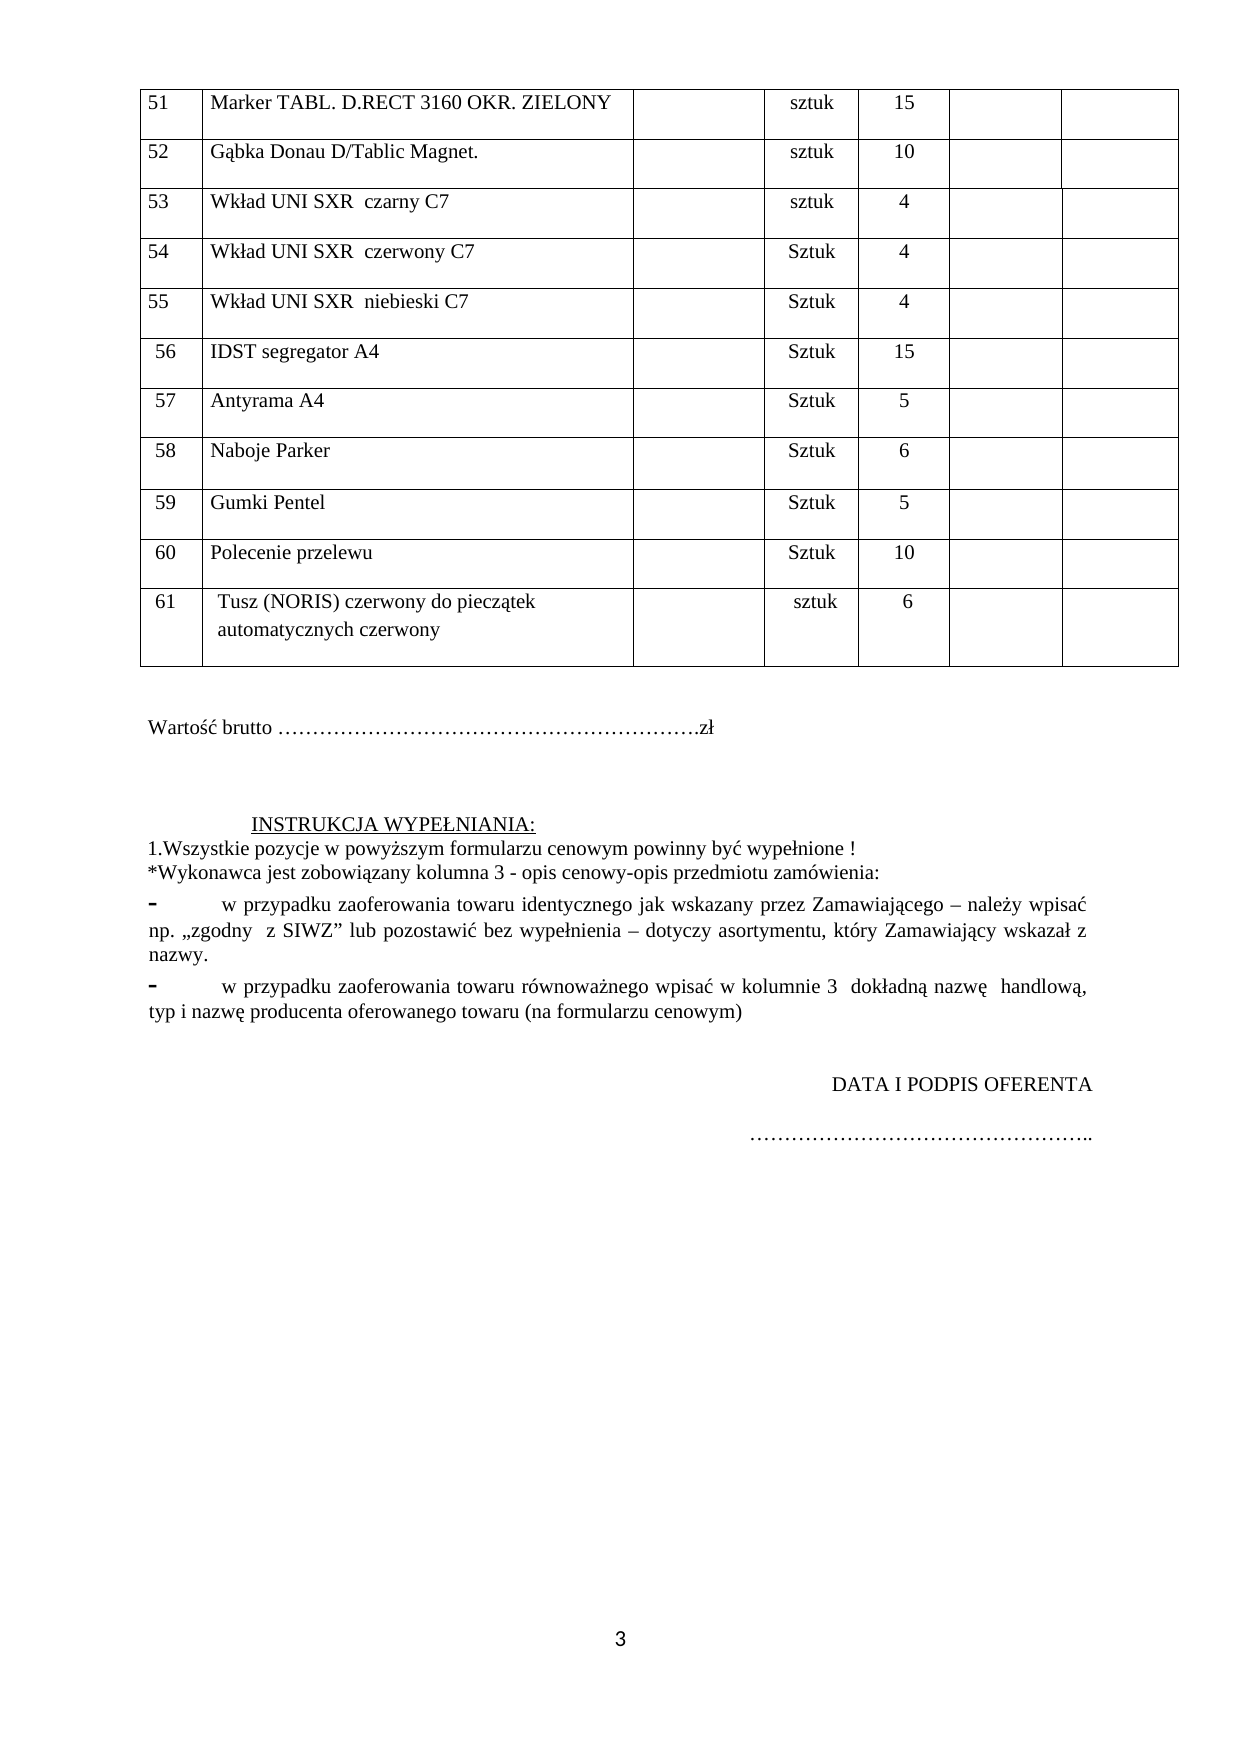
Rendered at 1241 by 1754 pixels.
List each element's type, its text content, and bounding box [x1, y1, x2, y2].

table_cell sztuk [765, 90, 858, 138]
table_cell 5 [859, 389, 949, 437]
table_cell Tusz (NORIS) czerwony do pieczątek automatycznych czerwony [203, 589, 633, 666]
table_cell 51 [141, 90, 202, 138]
table_cell [950, 589, 1062, 666]
table_cell 4 [859, 289, 949, 338]
table_cell 61 [141, 589, 202, 666]
table_cell [1063, 189, 1178, 238]
table_cell 57 [141, 389, 202, 437]
table_cell 15 [859, 90, 949, 138]
table_cell 15 [859, 339, 949, 387]
table_cell 55 [141, 289, 202, 338]
table_cell [634, 90, 764, 138]
table_cell sztuk [765, 589, 858, 666]
table_cell Sztuk [765, 239, 858, 288]
table_cell sztuk [765, 140, 858, 188]
table_cell 10 [859, 540, 949, 588]
table_cell Antyrama A4 [203, 389, 633, 437]
table_cell 60 [141, 540, 202, 588]
table_cell [950, 239, 1062, 288]
table_cell sztuk [765, 189, 858, 238]
table_cell Marker TABL. D.RECT 3160 OKR. ZIELONY [203, 90, 633, 138]
table_cell Sztuk [765, 438, 858, 489]
table_cell [950, 140, 1061, 188]
table_cell [950, 339, 1062, 387]
table_cell Gąbka Donau D/Tablic Magnet. [203, 140, 633, 188]
table_cell Wkład UNI SXR czarny C7 [203, 189, 633, 238]
table_cell [634, 140, 764, 188]
table_cell [634, 239, 764, 288]
table_cell [1063, 389, 1178, 437]
table_cell 6 [859, 589, 949, 666]
table_cell 58 [141, 438, 202, 489]
table_cell 5 [859, 490, 949, 538]
table_cell [634, 490, 764, 538]
table_cell 56 [141, 339, 202, 387]
table_cell [950, 90, 1061, 138]
table_cell [1063, 490, 1178, 538]
table_cell [634, 589, 764, 666]
table_cell [950, 438, 1062, 489]
table_cell [1062, 140, 1178, 188]
table_cell Sztuk [765, 289, 858, 338]
table_cell Naboje Parker [203, 438, 633, 489]
table_cell 53 [141, 189, 202, 238]
table_cell [950, 389, 1062, 437]
table_cell 4 [859, 189, 949, 238]
text 1.Wszystkie pozycje w powyższym formularzu cenowym powinny być wypełnione ! [147, 836, 1088, 860]
table_cell [634, 339, 764, 387]
table_cell Sztuk [765, 490, 858, 538]
text INSTRUKCJA WYPEŁNIANIA: [147, 812, 947, 836]
table_cell Sztuk [765, 389, 858, 437]
table_cell [1063, 239, 1178, 288]
text Wartość brutto …………………………………………………….zł [148, 715, 1093, 739]
table_cell [950, 289, 1062, 338]
table_cell [1063, 589, 1178, 666]
table_cell 52 [141, 140, 202, 188]
table_cell [634, 438, 764, 489]
table_cell IDST segregator A4 [203, 339, 633, 387]
table_cell [950, 490, 1062, 538]
table_cell [1063, 289, 1178, 338]
table_cell [950, 540, 1062, 588]
table_cell Sztuk [765, 339, 858, 387]
table_cell [634, 389, 764, 437]
table_cell [1063, 540, 1178, 588]
table_cell 54 [141, 239, 202, 288]
table_cell [1063, 438, 1178, 489]
table_cell [634, 540, 764, 588]
table_cell 59 [141, 490, 202, 538]
table_cell Wkład UNI SXR czerwony C7 [203, 239, 633, 288]
text *Wykonawca jest zobowiązany kolumna 3 - opis cenowy-opis przedmiotu zamówienia: [147, 860, 1088, 884]
text DATA I PODPIS OFERENTA [148, 1072, 1093, 1096]
table_cell Polecenie przelewu [203, 540, 633, 588]
list w przypadku zaoferowania towaru równoważnego wpisać w kolumnie 3 dokładną nazwę handlową, typ i nazwę producenta oferowanego towaru (na formularzu cenowym) [148, 966, 1088, 1023]
table_cell Wkład UNI SXR niebieski C7 [203, 289, 633, 338]
table_cell 10 [859, 140, 949, 188]
table_cell [634, 289, 764, 338]
list w przypadku zaoferowania towaru identycznego jak wskazany przez Zamawiającego – należy wpisać np. „zgodny z SIWZ” lub pozostawić bez wypełnienia – dotyczy asortymentu, który Zamawiający wskazał z nazwy. [148, 884, 1088, 966]
table_cell Gumki Pentel [203, 490, 633, 538]
table_cell [634, 189, 764, 238]
table_cell 6 [859, 438, 949, 489]
table_cell 4 [859, 239, 949, 288]
table_cell [950, 189, 1062, 238]
table_cell Sztuk [765, 540, 858, 588]
table_cell [1062, 90, 1178, 138]
text ………………………………………….. [148, 1120, 1093, 1144]
table_cell [1063, 339, 1178, 387]
